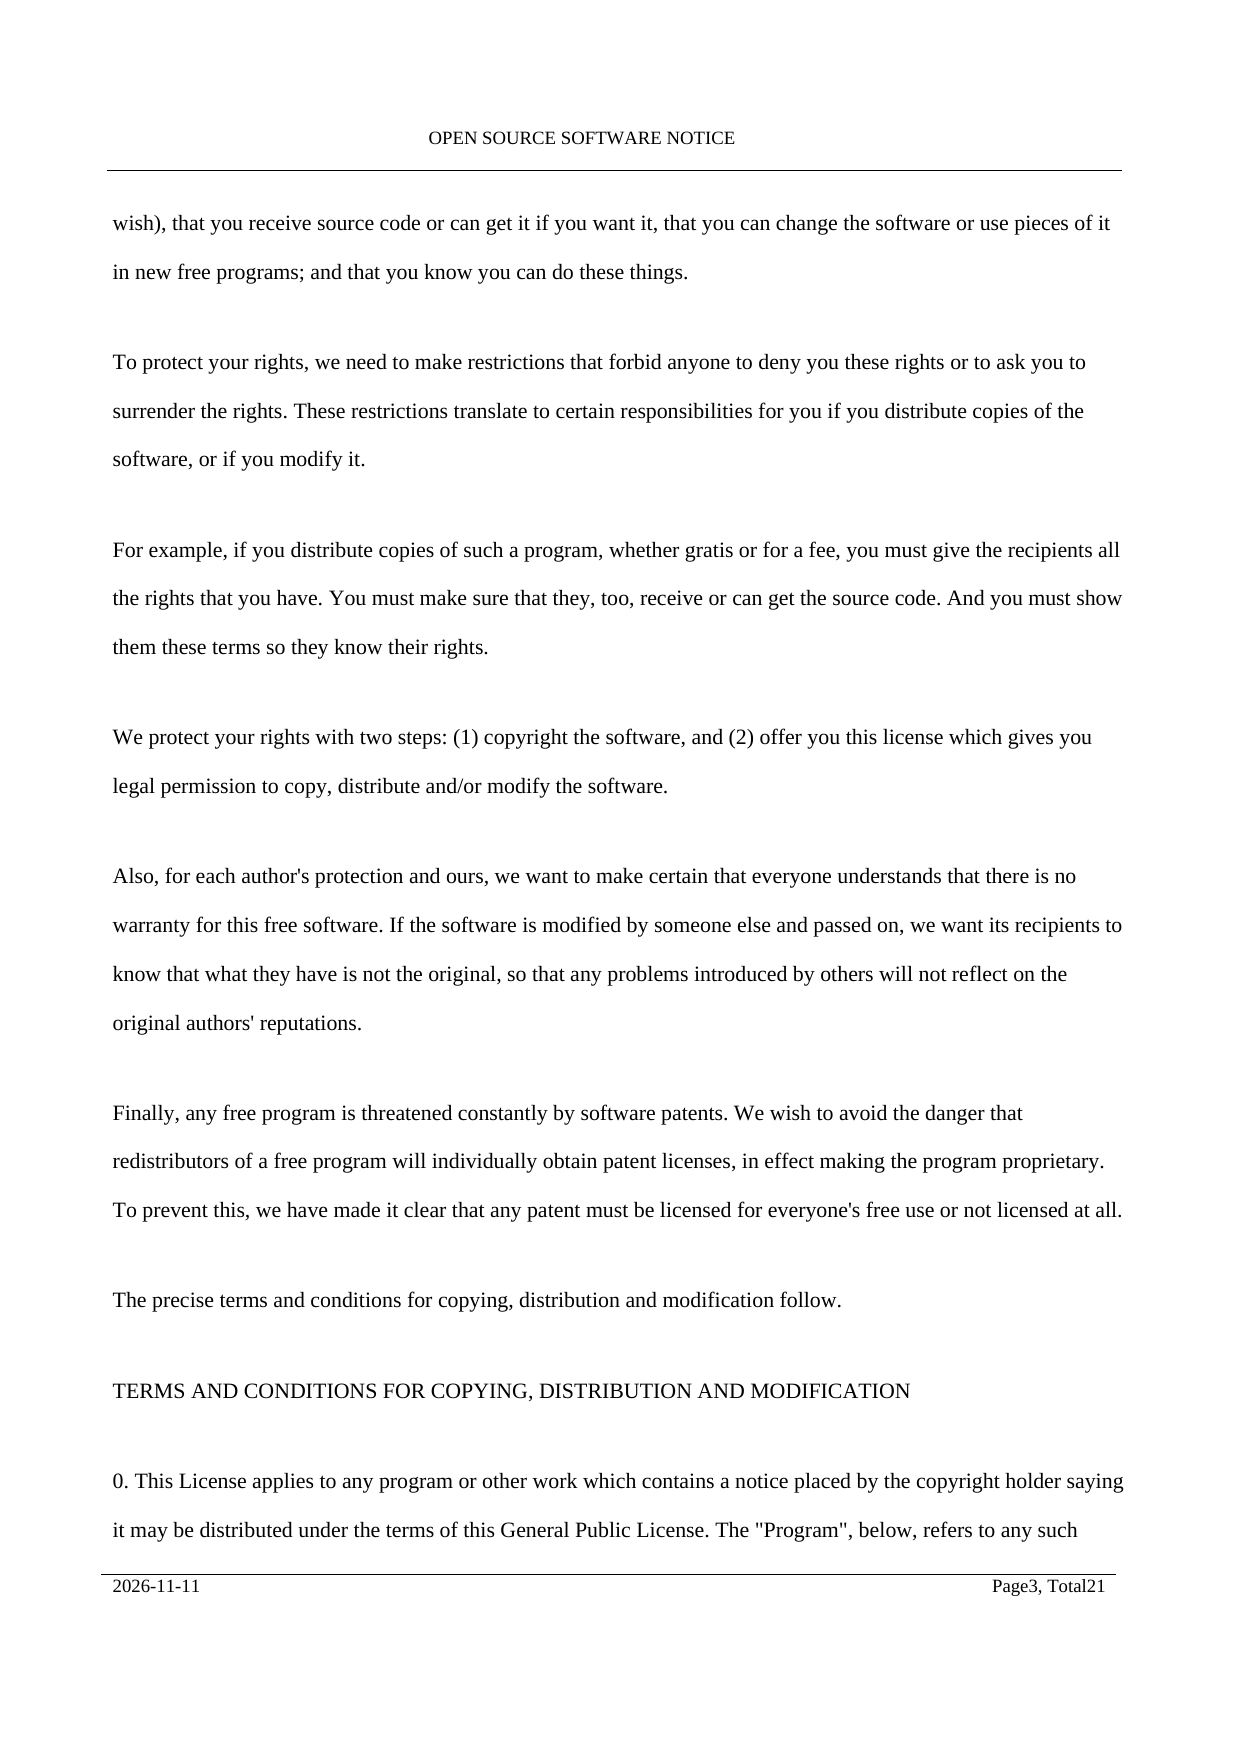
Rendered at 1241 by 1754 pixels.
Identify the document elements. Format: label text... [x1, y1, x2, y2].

text To protect your rights, we need to make restrictions that forbid anyone to deny you these rights or to ask you to surrender the rights. These restrictions translate to certain responsibilities for you if you distribute copies of the software, or if you modify it. [112, 345, 1128, 475]
text Finally, any free program is threatened constantly by software patents. We wish to avoid the danger that redistributors of a free program will individually obtain patent licenses, in effect making the program proprietary. To prevent this, we have made it clear that any patent must be licensed for everyone's free use or not licensed at all. [112, 1096, 1128, 1226]
text We protect your rights with two steps: (1) copyright the software, and (2) offer you this license which gives you legal permission to copy, distribute and/or modify the software. [112, 721, 1128, 802]
text The precise terms and conditions for copying, distribution and modification follow. [112, 1284, 1128, 1316]
text Also, for each author's protection and ours, we want to make certain that everyone understands that there is no warranty for this free software. If the software is modified by someone else and passed on, we want its recipients to know that what they have is not the original, so that any problems introduced by others will not reflect on the original authors' reputations. [112, 860, 1128, 1038]
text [112, 206, 1128, 288]
text For example, if you distribute copies of such a program, whether gratis or for a fee, you must give the recipients all the rights that you have. You must make sure that they, too, receive or can get the source code. And you must show them these terms so they know their rights. [112, 533, 1128, 663]
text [112, 1464, 1128, 1546]
text TERMS AND CONDITIONS FOR COPYING, DISTRIBUTION AND MODIFICATION [112, 1374, 1128, 1407]
